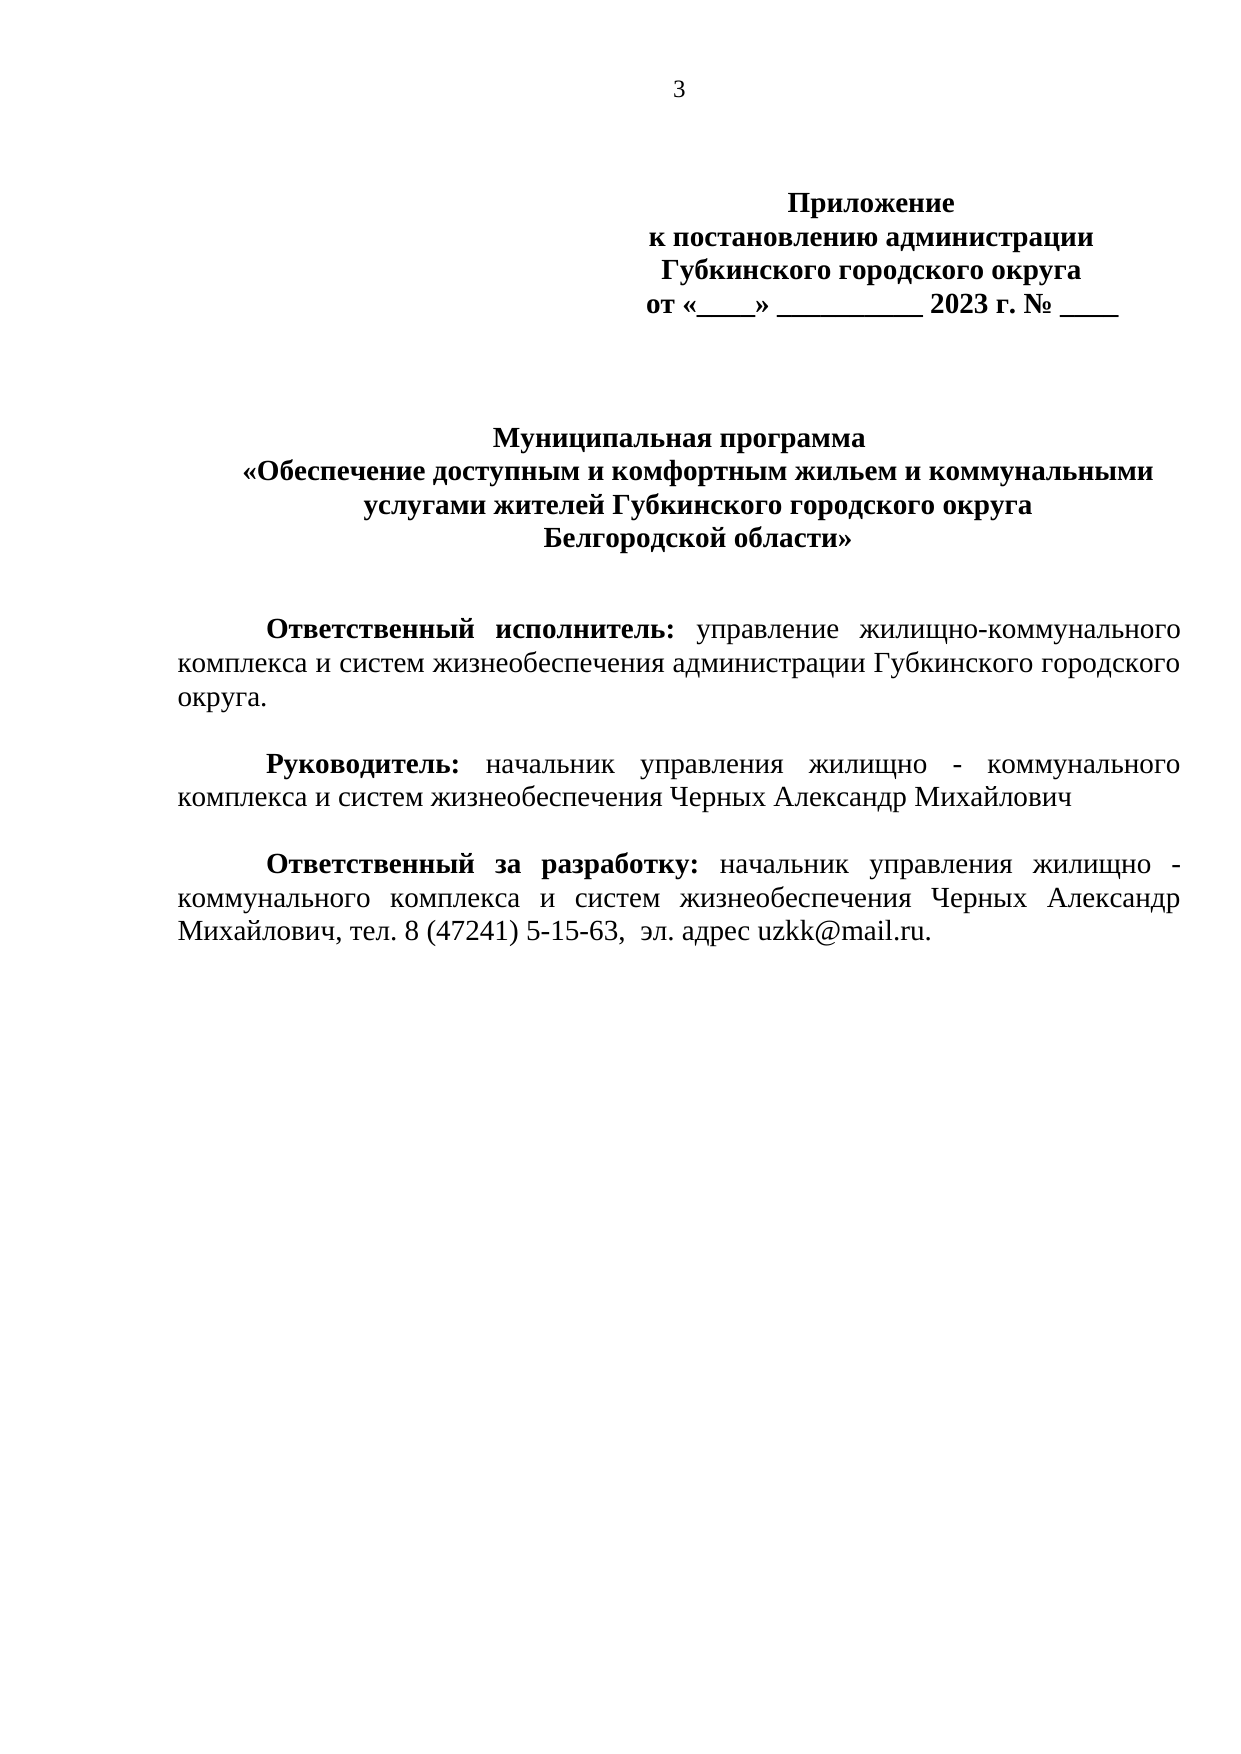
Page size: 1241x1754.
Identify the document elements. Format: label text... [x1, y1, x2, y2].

text Приложение [561, 185, 1181, 219]
text Руководитель: начальник управления жилищно - коммунального комплекса и систем жизнеобеспечения Черных Александр Михайлович [177, 746, 1181, 813]
text Муниципальная программа [177, 420, 1181, 453]
text Ответственный за разработку: начальник управления жилищно - коммунального комплекса и систем жизнеобеспечения Черных Александр Михайлович, тел. 8 (47241) 5-15-63, эл. адрес uzkk@mail.ru. [177, 846, 1181, 947]
text Губкинского городского округа [546, 252, 1181, 286]
text «Обеспечение доступным и комфортным жильем и коммунальными услугами жителей Губкинского городского округа [215, 453, 1181, 521]
text Ответственный исполнитель: управление жилищно-коммунального комплекса и систем жизнеобеспечения администрации Губкинского городского округа. [177, 612, 1181, 712]
text Белгородской области» [215, 521, 1181, 554]
text от «____» __________ 2023 г. № ____ [561, 286, 1181, 319]
text к постановлению администрации [561, 219, 1181, 252]
